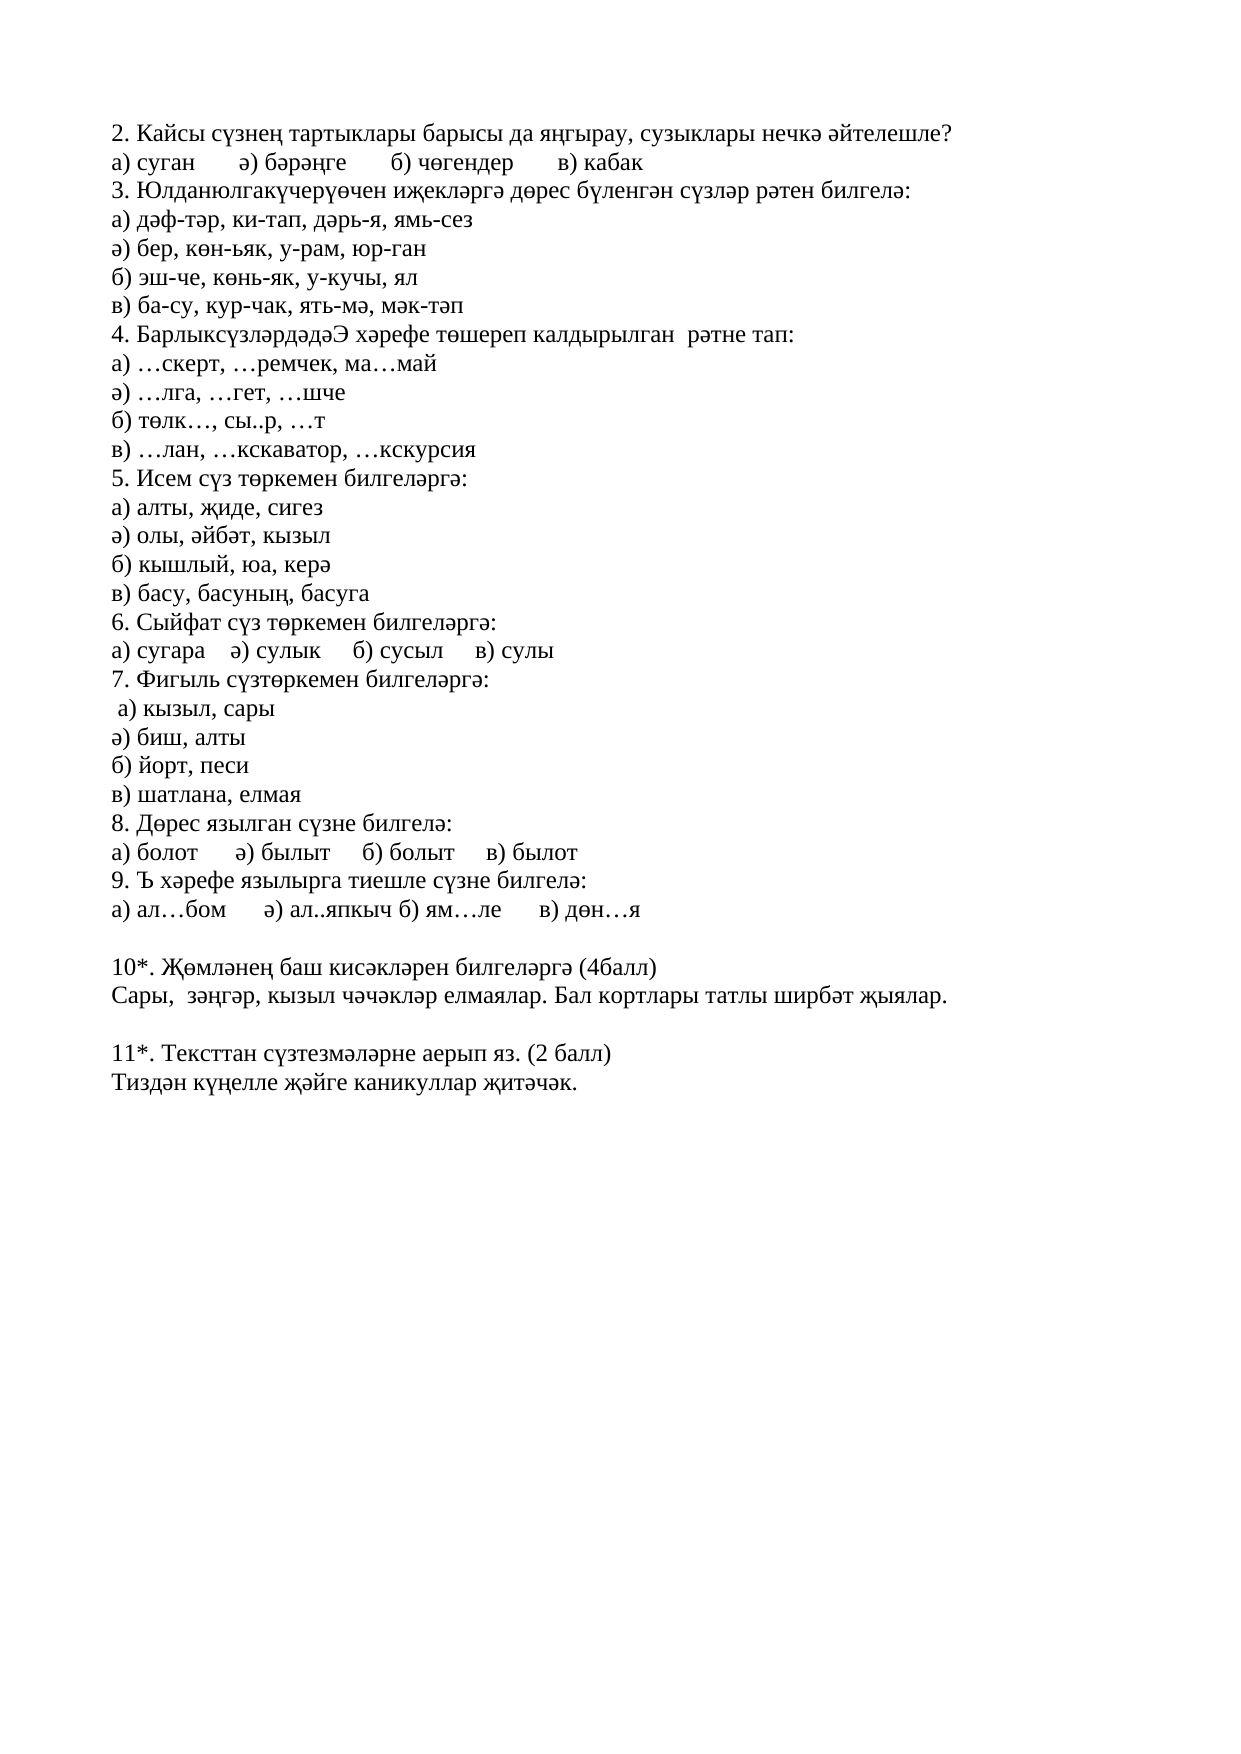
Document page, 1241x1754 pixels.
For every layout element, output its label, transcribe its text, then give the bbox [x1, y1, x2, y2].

text а) суган ә) бәрәңге б) чөгендер в) кабак [111, 147, 1181, 176]
text а) ал…бом ә) ал..япкыч б) ям…ле в) дөн…я [111, 894, 1181, 923]
text 2. Кайсы сүзнең тартыклары барысы да яңгырау, сузыклары нечкә әйтелешле? [111, 118, 1181, 147]
text 10*. Җөмләнең баш кисәкләрен билгеләргә (4балл) [111, 952, 1181, 981]
text ә) бер, көн-ьяк, у-рам, юр-ган [111, 233, 1181, 262]
text а) сугара ә) сулык б) сусыл в) сулы [111, 636, 1181, 664]
text 3. Юлданюлгакүчерүөчен иҗекләргә дөрес бүленгән сүзләр рәтен билгелә: [111, 176, 1181, 204]
text Тиздән күңелле җәйге каникуллар җитәчәк. [111, 1067, 1181, 1096]
text в) …лан, …кскаватор, …кскурсия [111, 434, 1181, 463]
text 6. Сыйфат сүз төркемен билгеләргә: [111, 607, 1181, 636]
text ә) …лга, …гет, …шче [111, 377, 1181, 406]
text Сары, зәңгәр, кызыл чәчәкләр елмаялар. Бал кортлары татлы ширбәт җыялар. [111, 981, 1181, 1009]
text 5. Исем сүз төркемен билгеләргә: [111, 463, 1181, 492]
text ә) биш, алты [111, 722, 1181, 751]
text б) төлк…, сы..р, …т [111, 406, 1181, 434]
text б) эш-че, көнь-як, у-кучы, ял [111, 262, 1181, 291]
text б) йорт, песи [111, 751, 1181, 779]
text 4. БарлыксүзләрдәдәЭ хәрефе төшереп калдырылган рәтне тап: [111, 319, 1181, 348]
text 8. Дөрес язылган сүзне билгелә: [111, 808, 1181, 837]
text 7. Фигыль сүзтөркемен билгеләргә: [111, 664, 1181, 693]
text в) шатлана, елмая [111, 779, 1181, 808]
text а) кызыл, сары [111, 693, 1181, 722]
text в) басу, басуның, басуга [111, 578, 1181, 607]
text а) алты, җиде, сигез [111, 492, 1181, 521]
text а) …скерт, …ремчек, ма…май [111, 348, 1181, 377]
text а) дәф-тәр, ки-тап, дәрь-я, ямь-сез [111, 204, 1181, 233]
text в) ба-су, кур-чак, ять-мә, мәк-тәп [111, 291, 1181, 319]
text б) кышлый, юа, керә [111, 549, 1181, 578]
text а) болот ә) былыт б) болыт в) былот [111, 837, 1181, 866]
text ә) олы, әйбәт, кызыл [111, 521, 1181, 549]
text 11*. Тексттан сүзтезмәләрне аерып яз. (2 балл) [111, 1038, 1181, 1067]
text 9. Ъ хәрефе язылырга тиешле сүзне билгелә: [111, 866, 1181, 894]
